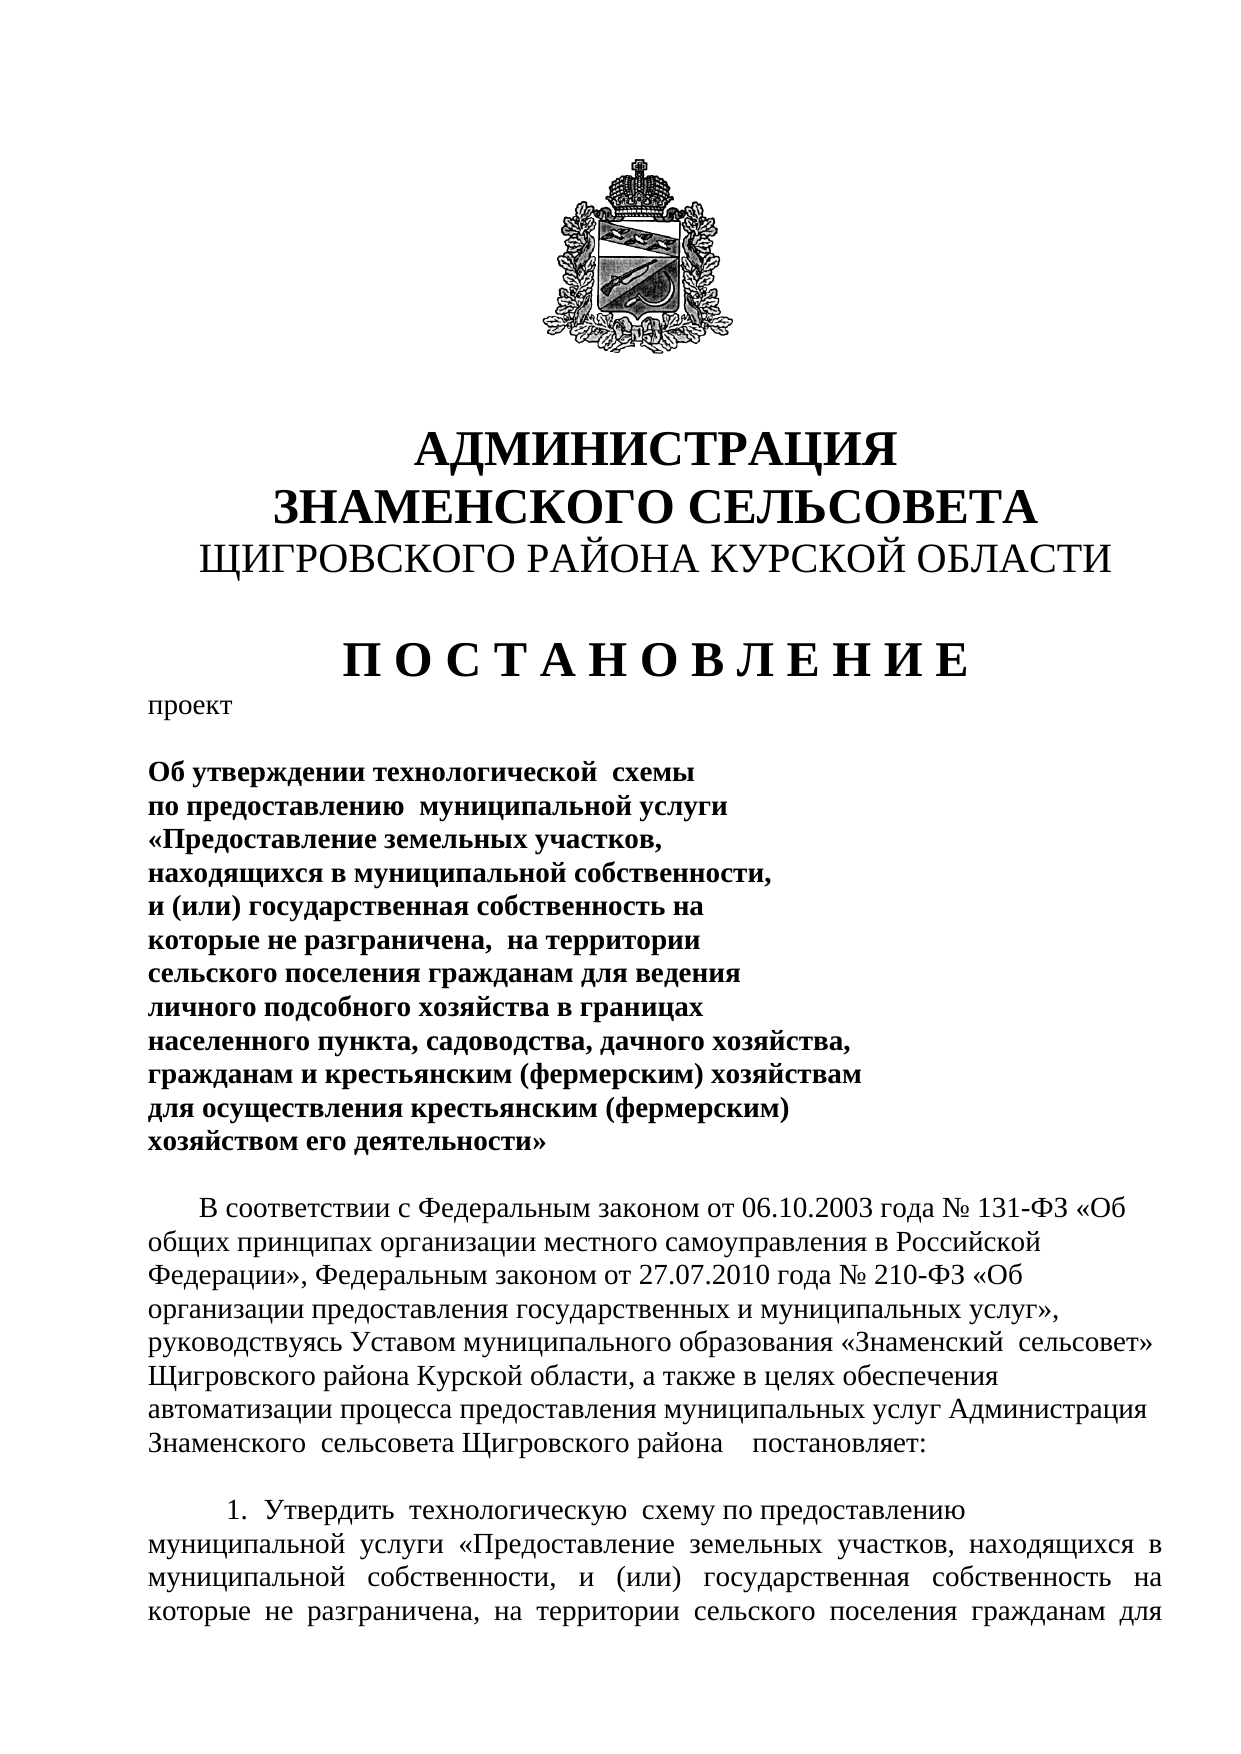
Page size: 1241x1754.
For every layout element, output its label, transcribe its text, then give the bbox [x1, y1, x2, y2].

text «Предоставление земельных участков, [148, 821, 1163, 855]
text для осуществления крестьянским (фермерским) [148, 1090, 1163, 1123]
text которые не разграничена, на территории [148, 922, 1163, 956]
text гражданам и крестьянским (фермерским) хозяйствам [148, 1056, 1163, 1090]
text П О С Т А Н О В Л Е Н И Е [148, 630, 1163, 687]
text сельского поселения гражданам для ведения [148, 956, 1163, 989]
text личного подсобного хозяйства в границах [148, 989, 1163, 1023]
text хозяйством его деятельности» [148, 1123, 1163, 1157]
list Утвердить технологическую схему по предоставлению [226, 1492, 1163, 1526]
text ЗНАМЕНСКОГО СЕЛЬСОВЕТА [148, 476, 1163, 534]
text населенного пункта, садоводства, дачного хозяйства, [148, 1023, 1163, 1056]
text и (или) государственная собственность на [148, 888, 1163, 922]
text находящихся в муниципальной собственности, [148, 855, 1163, 888]
text ЩИГРОВСКОГО РАЙОНА КУРСКОЙ ОБЛАСТИ [148, 534, 1163, 582]
text В соответствии с Федеральным законом от 06.10.2003 года № 131-ФЗ «Об общих принципах организации местного самоуправления в Российской Федерации», Федеральным законом от 27.07.2010 года № 210-ФЗ «Об организации предоставления государственных и муниципальных услуг», руководствуясь Уставом муниципального образования «Знаменский сельсовет» Щигровского района Курской области, а также в целях обеспечения автоматизации процесса предоставления муниципальных услуг Администрация Знаменского сельсовета Щигровского района постановляет: [148, 1190, 1163, 1459]
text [148, 1526, 1163, 1626]
text Об утверждении технологической схемы [148, 754, 1163, 788]
text проект [148, 687, 1163, 721]
text по предоставлению муниципальной услуги [148, 788, 1163, 821]
text АДМИНИСТРАЦИЯ [148, 419, 1163, 476]
